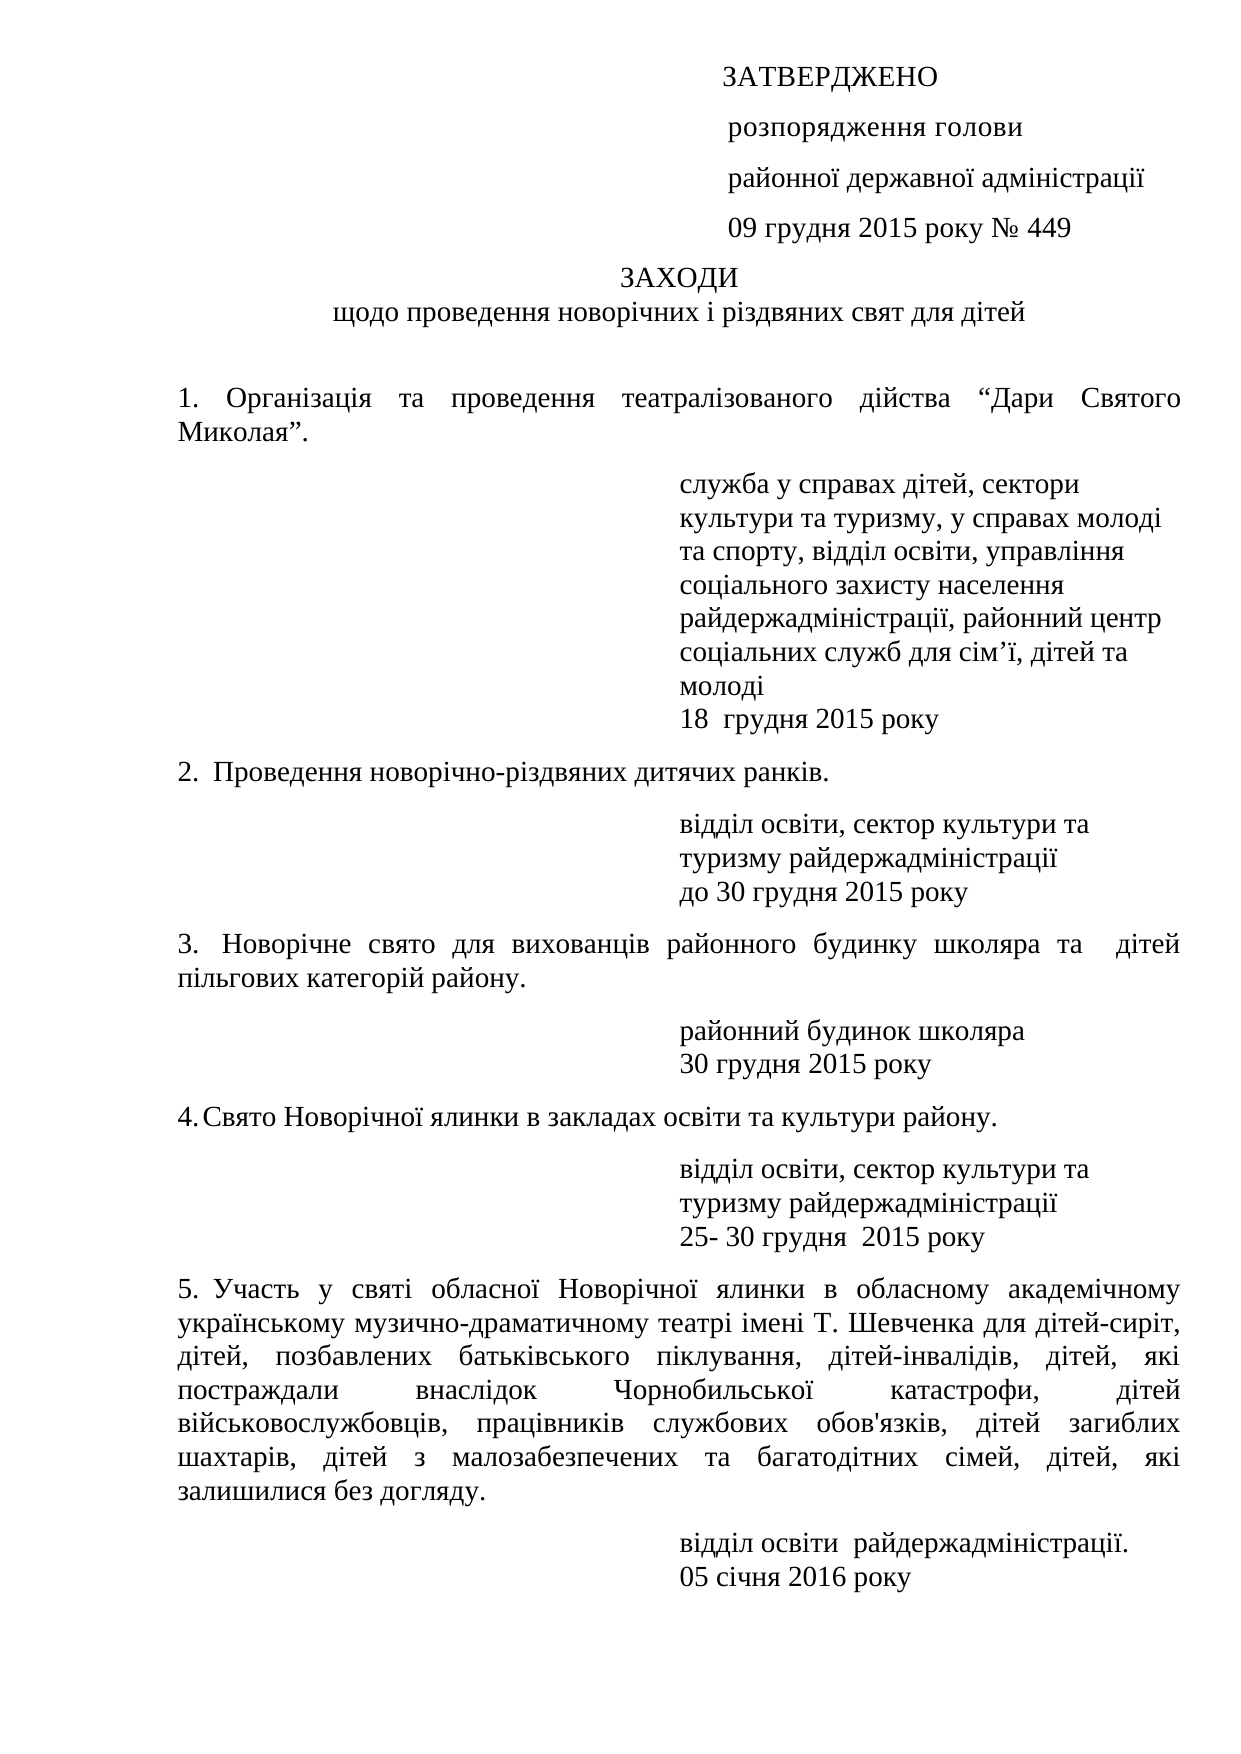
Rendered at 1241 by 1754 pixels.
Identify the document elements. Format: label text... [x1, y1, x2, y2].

text відділ освіти, сектор культури та туризму райдержадміністрації [679, 807, 1181, 874]
text районної державної адміністрації [728, 160, 1181, 193]
text відділ освіти райдержадміністрації. [679, 1525, 1181, 1559]
text 3. Новорічне свято для вихованців районного будинку школяра та дітей пільгових категорій району. [177, 926, 1181, 993]
text відділ освіти, сектор культури та туризму райдержадміністрації [679, 1152, 1181, 1219]
text 4. Свято Новорічної ялинки в закладах освіти та культури району. [177, 1099, 1181, 1132]
text 05 січня 2016 року [679, 1559, 1181, 1592]
text 18 грудня 2015 року [679, 701, 1181, 735]
text 1. Організація та проведення театралізованого дійства “Дари Святого Миколая”. [177, 380, 1181, 447]
text 5. Участь у святі обласної Новорічної ялинки в обласному академічному українському музично-драматичному театрі імені Т. Шевченка для дітей-сиріт, дітей, позбавлених батьківського піклування, дітей-інвалідів, дітей, які постраждали внаслідок Чорнобильської катастрофи, дітей військовослужбовців, працівників службових обов'язків, дітей загиблих шахтарів, дітей з малозабезпечених та багатодітних сімей, дітей, які залишилися без догляду. [177, 1271, 1181, 1506]
text 30 грудня 2015 року [679, 1046, 1181, 1080]
text 09 грудня 2015 року № 449 [728, 210, 1181, 243]
text розпорядження голови [728, 109, 1181, 143]
text районний будинок школяра [679, 1013, 1181, 1046]
text служба у справах дітей, сектори культури та туризму, у справах молоді та спорту, відділ освіти, управління соціального захисту населення райдержадміністрації, районний центр соціальних служб для сім’ї, дітей та молоді [679, 466, 1181, 701]
text ЗАТВЕРДЖЕНО [177, 59, 1181, 93]
text до 30 грудня 2015 року [679, 874, 1181, 907]
text 2. Проведення новорічно-різдвяних дитячих ранків. [177, 754, 1181, 787]
text 25- 30 грудня 2015 року [679, 1219, 1181, 1252]
text щодо проведення новорічних і різдвяних свят для дітей [177, 294, 1181, 327]
text ЗАХОДИ [177, 260, 1181, 294]
